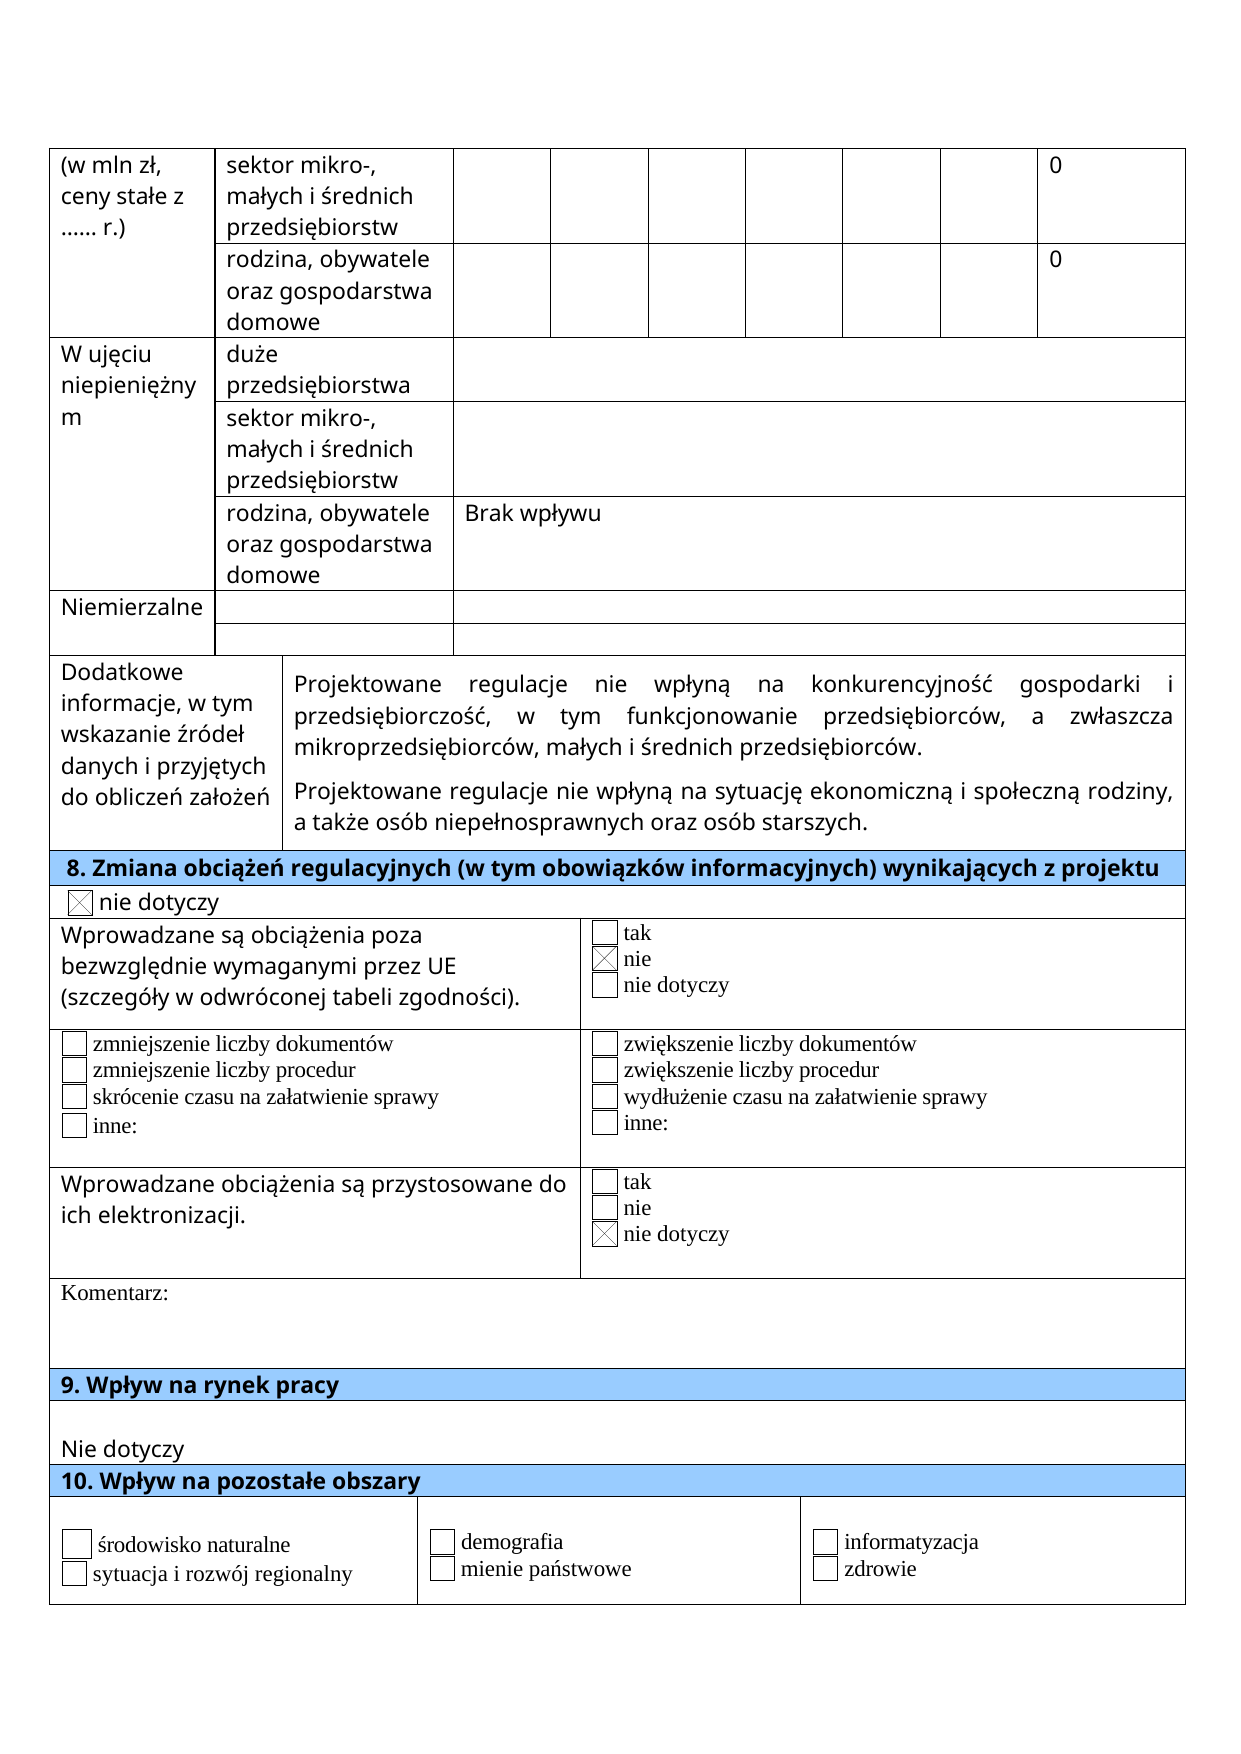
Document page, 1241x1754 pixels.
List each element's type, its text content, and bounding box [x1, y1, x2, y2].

table_cell Nie dotyczy [50, 1401, 1185, 1464]
table_cell [1186, 1368, 1190, 1400]
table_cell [50, 149, 214, 337]
table_cell [746, 244, 842, 337]
table_cell [216, 591, 453, 623]
table_cell sektor mikro-, małych i średnich przedsiębiorstw [216, 402, 453, 496]
table_cell Brak wpływu [454, 497, 1185, 590]
table_cell [1186, 918, 1190, 1029]
table_cell [1186, 243, 1190, 337]
table_cell 8. Zmiana obciążeń regulacyjnych (w tym obowiązków informacyjnych) wynikających z projektu [50, 851, 1185, 885]
table_cell [454, 244, 550, 337]
table_cell zmniejszenie liczby dokumentów zmniejszenie liczby procedur skrócenie czasu na załatwienie sprawy inne: [50, 1030, 580, 1167]
table_cell [454, 338, 1185, 401]
table_cell [649, 244, 745, 337]
table_cell [454, 149, 550, 242]
table_cell Niemierzalne [50, 591, 214, 655]
table_cell [551, 244, 648, 337]
table_cell 9. Wpływ na rynek pracy [50, 1369, 1185, 1400]
table_cell sektor mikro-, małych i średnich przedsiębiorstw [216, 149, 453, 242]
table_cell Wprowadzane są obciążenia poza bezwzględnie wymaganymi przez UE (szczegóły w odwróconej tabeli zgodności). [50, 919, 580, 1029]
table_cell Projektowane regulacje nie wpłyną na konkurencyjność gospodarki i przedsiębiorczość, w tym funkcjonowanie przedsiębiorców, a zwłaszcza mikroprzedsiębiorców, małych i średnich przedsiębiorców. Projektowane regulacje nie wpłyną na sytuację ekonomiczną i społeczną rodziny, a także osób niepełnosprawnych oraz osób starszych. [283, 656, 1185, 850]
table_cell [1186, 1029, 1190, 1167]
table_cell [1186, 1167, 1190, 1278]
table_cell [1186, 401, 1190, 496]
table_cell [216, 624, 453, 655]
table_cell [418, 1497, 800, 1603]
table_cell 10. Wpływ na pozostałe obszary [50, 1465, 1185, 1496]
table_cell W ujęciu niepieniężnym [50, 338, 214, 590]
table_cell Dodatkowe informacje, w tym wskazanie źródeł danych i przyjętych do obliczeń założeń [50, 656, 282, 850]
table_cell [551, 149, 648, 242]
table_cell [1186, 655, 1190, 850]
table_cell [801, 1497, 1185, 1603]
table_cell [1186, 1464, 1190, 1496]
table_cell zwiększenie liczby dokumentów zwiększenie liczby procedur wydłużenie czasu na załatwienie sprawy inne: [581, 1030, 1185, 1167]
table_cell [454, 624, 1185, 655]
table_cell [1186, 1278, 1190, 1368]
table_cell rodzina, obywatele oraz gospodarstwa domowe [216, 244, 453, 337]
table_cell 0 [1038, 244, 1185, 337]
table_cell [1186, 1496, 1190, 1603]
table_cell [50, 1497, 417, 1603]
table_cell [1186, 590, 1190, 623]
table_cell nie dotyczy [50, 886, 1185, 918]
table_cell [941, 149, 1037, 242]
table_cell tak nie nie dotyczy [581, 1168, 1185, 1278]
table_cell Wprowadzane obciążenia są przystosowane do ich elektronizacji. [50, 1168, 580, 1278]
table_cell [649, 149, 745, 242]
table_cell [454, 591, 1185, 623]
table_cell 0 [1038, 149, 1185, 242]
table_cell [1186, 623, 1190, 655]
table_cell [843, 149, 940, 242]
table_cell [1186, 496, 1190, 590]
table_cell [1186, 337, 1190, 401]
table_cell [454, 402, 1185, 496]
table_cell [1186, 885, 1190, 918]
table_cell [1186, 1400, 1190, 1464]
table_cell [941, 244, 1037, 337]
table_cell [1186, 850, 1190, 885]
table_cell [1186, 148, 1190, 242]
table_cell rodzina, obywatele oraz gospodarstwa domowe [216, 497, 453, 590]
table_cell Komentarz: [50, 1279, 1185, 1368]
table_cell duże przedsiębiorstwa [216, 338, 453, 401]
table_cell tak nie nie dotyczy [581, 919, 1185, 1029]
table_cell [746, 149, 842, 242]
table_cell [843, 244, 940, 337]
